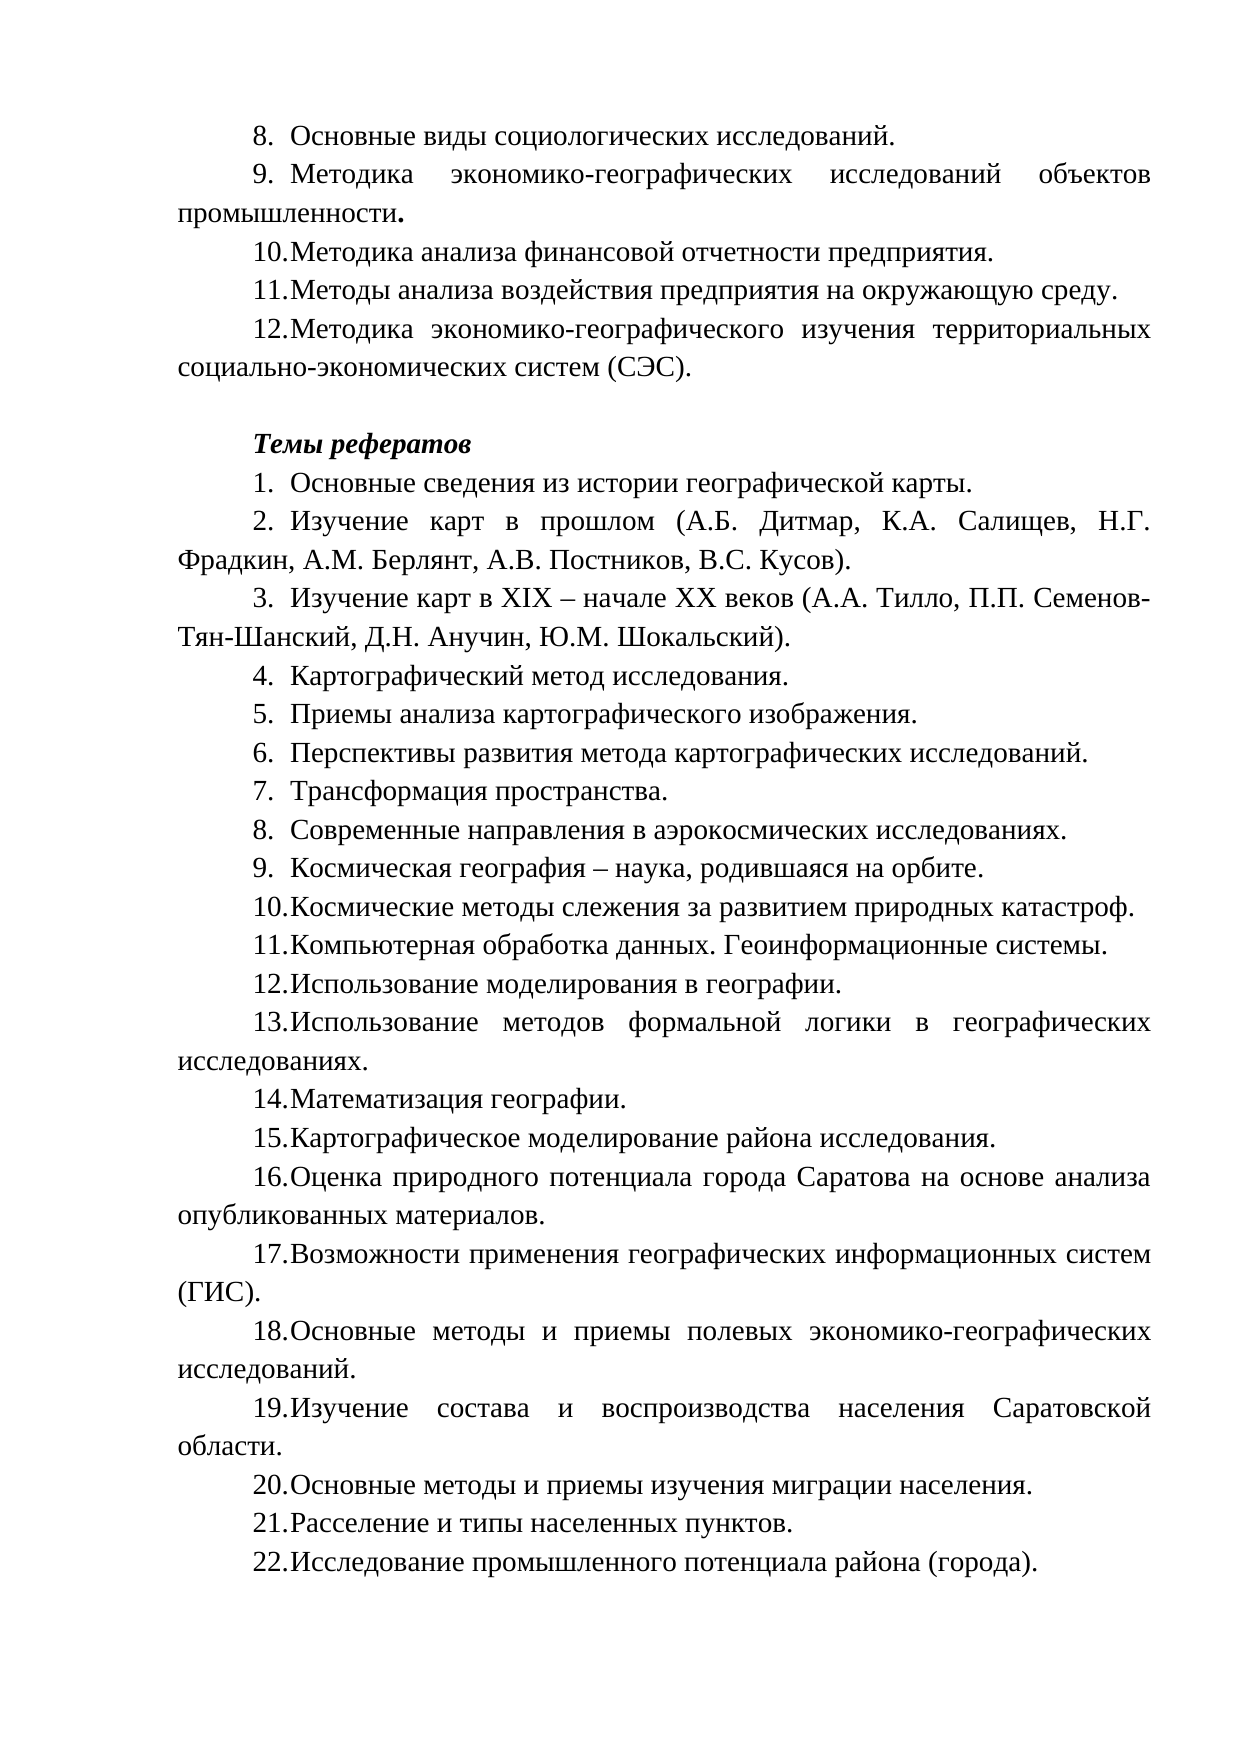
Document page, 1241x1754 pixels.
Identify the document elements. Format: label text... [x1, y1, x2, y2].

list Математизация географии. [177, 1082, 1152, 1115]
list Космическая география – наука, родившаяся на орбите. [177, 850, 1152, 884]
list Космические методы слежения за развитием природных катастроф. [177, 889, 1152, 922]
list Основные сведения из истории географической карты. [177, 465, 1152, 498]
list Методика экономико-географического изучения территориальных социально-экономических систем (СЭС). [177, 311, 1152, 383]
list Основные методы и приемы изучения миграции населения. [177, 1467, 1152, 1501]
list Изучение карт в прошлом (А.Б. Дитмар, К.А. Салищев, Н.Г. Фрадкин, А.М. Берлянт, А.В. Постников, В.С. Кусов). [177, 503, 1152, 576]
list Трансформация пространства. [177, 773, 1152, 807]
list Расселение и типы населенных пунктов. [177, 1506, 1152, 1539]
list Возможности применения географических информационных систем (ГИС). [177, 1236, 1152, 1308]
list Оценка природного потенциала города Саратова на основе анализа опубликованных материалов. [177, 1159, 1152, 1231]
list Перспективы развития метода картографических исследований. [177, 735, 1152, 768]
list Приемы анализа картографического изображения. [177, 696, 1152, 730]
list Изучение состава и воспроизводства населения Саратовской области. [177, 1390, 1152, 1462]
list Основные виды социологических исследований. [177, 118, 1152, 152]
list Методика анализа финансовой отчетности предприятия. [177, 234, 1152, 267]
list Современные направления в аэрокосмических исследованиях. [177, 812, 1152, 845]
list Использование методов формальной логики в географических исследованиях. [177, 1004, 1152, 1077]
list Исследование промышленного потенциала района (города). [177, 1544, 1152, 1578]
list Картографический метод исследования. [177, 658, 1152, 691]
list Использование моделирования в географии. [177, 966, 1152, 999]
list Методика экономико-географических исследований объектов промышленности. [177, 157, 1152, 229]
list Компьютерная обработка данных. Геоинформационные системы. [177, 927, 1152, 961]
list Изучение карт в XIX – начале XX веков (А.А. Тилло, П.П. Семенов-Тян-Шанский, Д.Н. Анучин, Ю.М. Шокальский). [177, 581, 1152, 653]
text Темы рефератов [177, 426, 1152, 460]
list Основные методы и приемы полевых экономико-географических исследований. [177, 1313, 1152, 1385]
list Картографическое моделирование района исследования. [177, 1120, 1152, 1154]
list Методы анализа воздействия предприятия на окружающую среду. [177, 272, 1152, 306]
